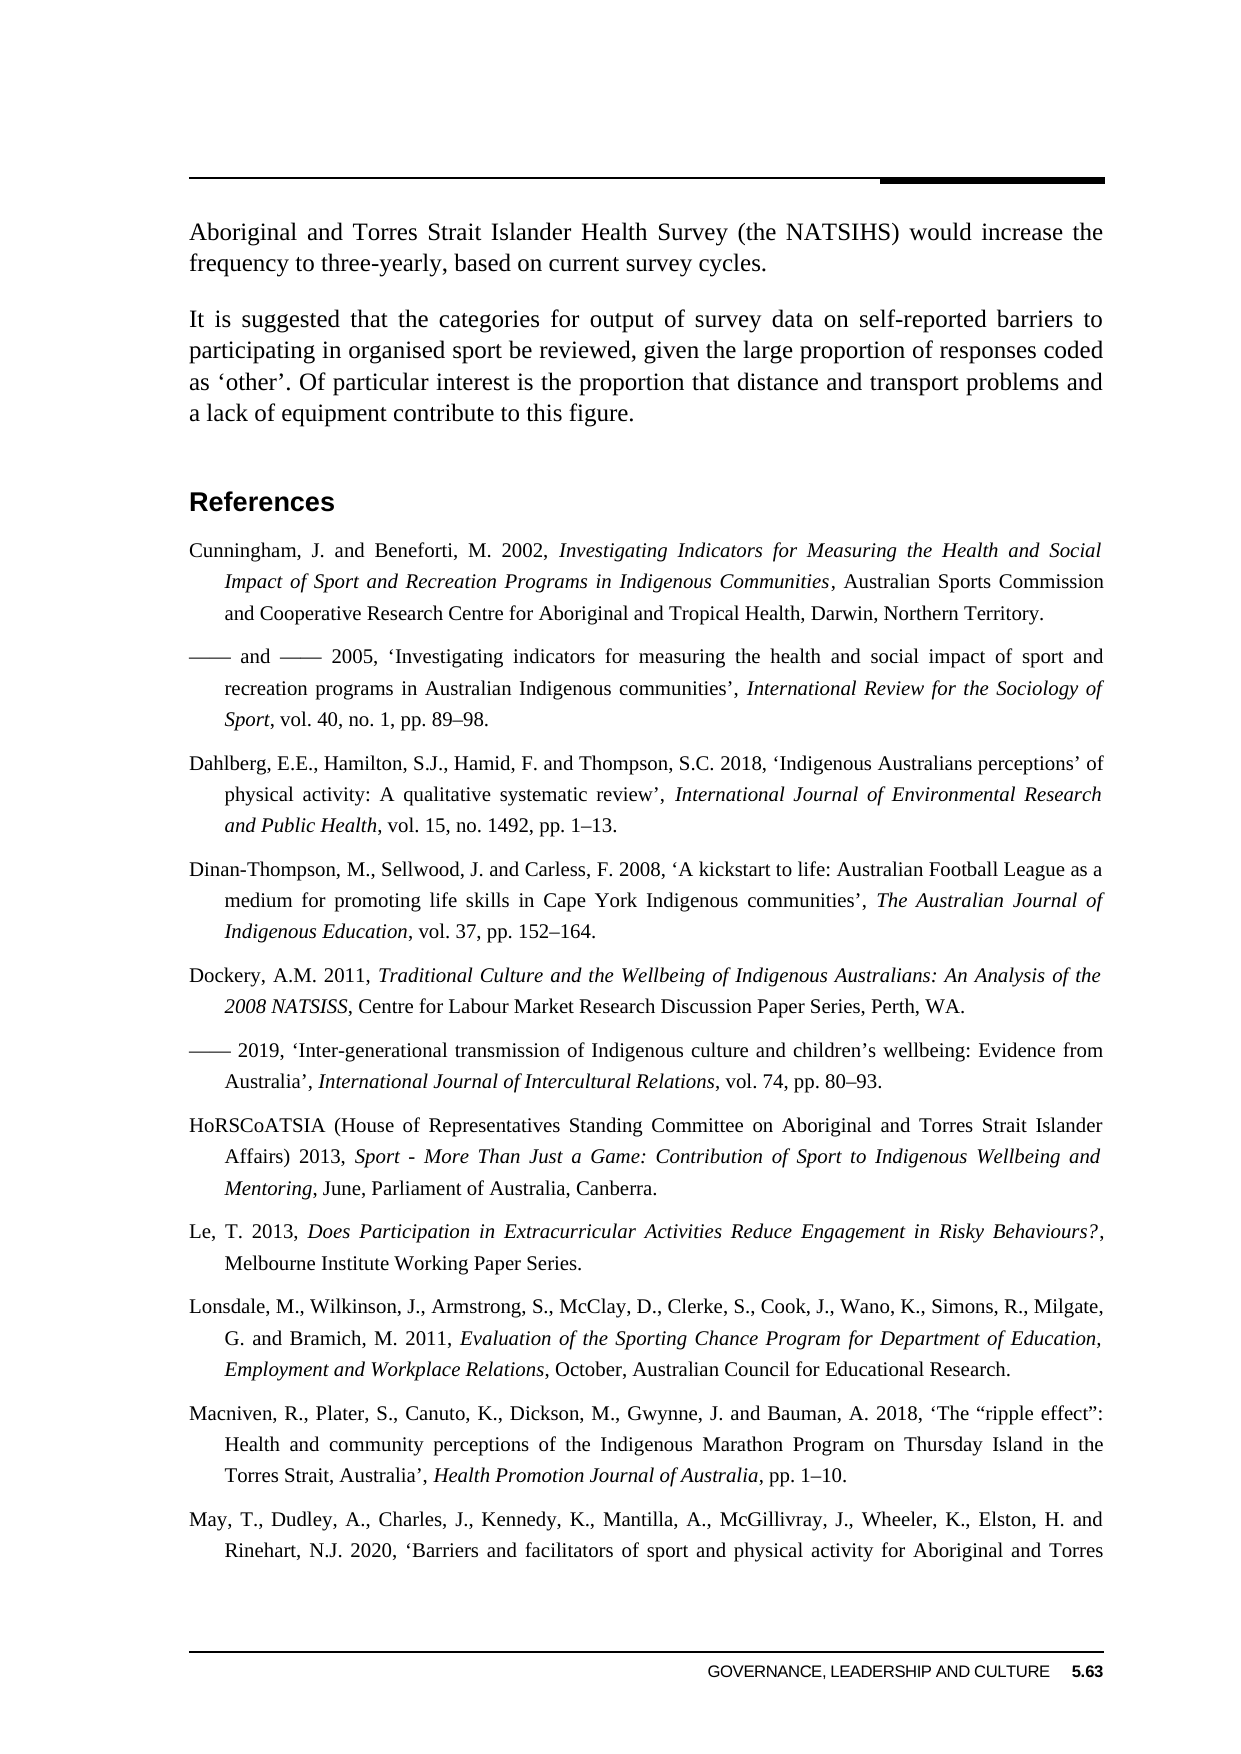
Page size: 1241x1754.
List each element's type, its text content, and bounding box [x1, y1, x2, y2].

text Macniven, R., Plater, S., Canuto, K., Dickson, M., Gwynne, J. and Bauman, A. 2018, ‘The “ripple effect”: Health and community perceptions of the Indigenous Marathon Program on Thursday Island in the Torres Strait, Australia’, Health Promotion Journal of Australia, pp. 1–10. [189, 1393, 1104, 1487]
text —— 2019, ‘Inter-generational transmission of Indigenous culture and children’s wellbeing: Evidence from Australia’, International Journal of Intercultural Relations, vol. 74, pp. 80–93. [189, 1031, 1104, 1093]
text It is suggested that the categories for output of survey data on self-reported barriers to participating in organised sport be reviewed, given the large proportion of responses coded as ‘other’. Of particular interest is the proportion that distance and transport problems and a lack of equipment contribute to this figure. [189, 302, 1104, 427]
text Dahlberg, E.E., Hamilton, S.J., Hamid, F. and Thompson, S.C. 2018, ‘Indigenous Australians perceptions’ of physical activity: A qualitative systematic review’, International Journal of Environmental Research and Public Health, vol. 15, no. 1492, pp. 1–13. [189, 743, 1104, 837]
text Le, T. 2013, Does Participation in Extracurricular Activities Reduce Engagement in Risky Behaviours?, Melbourne Institute Working Paper Series. [189, 1212, 1104, 1275]
text HoRSCoATSIA (House of Representatives Standing Committee on Aboriginal and Torres Strait Islander Affairs) 2013, Sport - More Than Just a Game: Contribution of Sport to Indigenous Wellbeing and Mentoring, June, Parliament of Australia, Canberra. [189, 1106, 1104, 1200]
text —— and —— 2005, ‘Investigating indicators for measuring the health and social impact of sport and recreation programs in Australian Indigenous communities’, International Review for the Sociology of Sport, vol. 40, no. 1, pp. 89–98. [189, 637, 1104, 731]
subtitle References [189, 485, 1104, 518]
text Lonsdale, M., Wilkinson, J., Armstrong, S., McClay, D., Clerke, S., Cook, J., Wano, K., Simons, R., Milgate, G. and Bramich, M. 2011, Evaluation of the Sporting Chance Program for Department of Education, Employment and Workplace Relations, October, Australian Council for Educational Research. [189, 1287, 1104, 1381]
text Dockery, A.M. 2011, Traditional Culture and the Wellbeing of Indigenous Australians: An Analysis of the 2008 NATSISS, Centre for Labour Market Research Discussion Paper Series, Perth, WA. [189, 956, 1104, 1018]
text Dinan-Thompson, M., Sellwood, J. and Carless, F. 2008, ‘A kickstart to life: Australian Football League as a medium for promoting life skills in Cape York Indigenous communities’, The Australian Journal of Indigenous Education, vol. 37, pp. 152–164. [189, 850, 1104, 943]
text Cunningham, J. and Beneforti, M. 2002, Investigating Indicators for Measuring the Health and Social Impact of Sport and Recreation Programs in Indigenous Communities, Australian Sports Commission and Cooperative Research Centre for Aboriginal and Tropical Health, Darwin, Northern Territory. [189, 531, 1104, 625]
